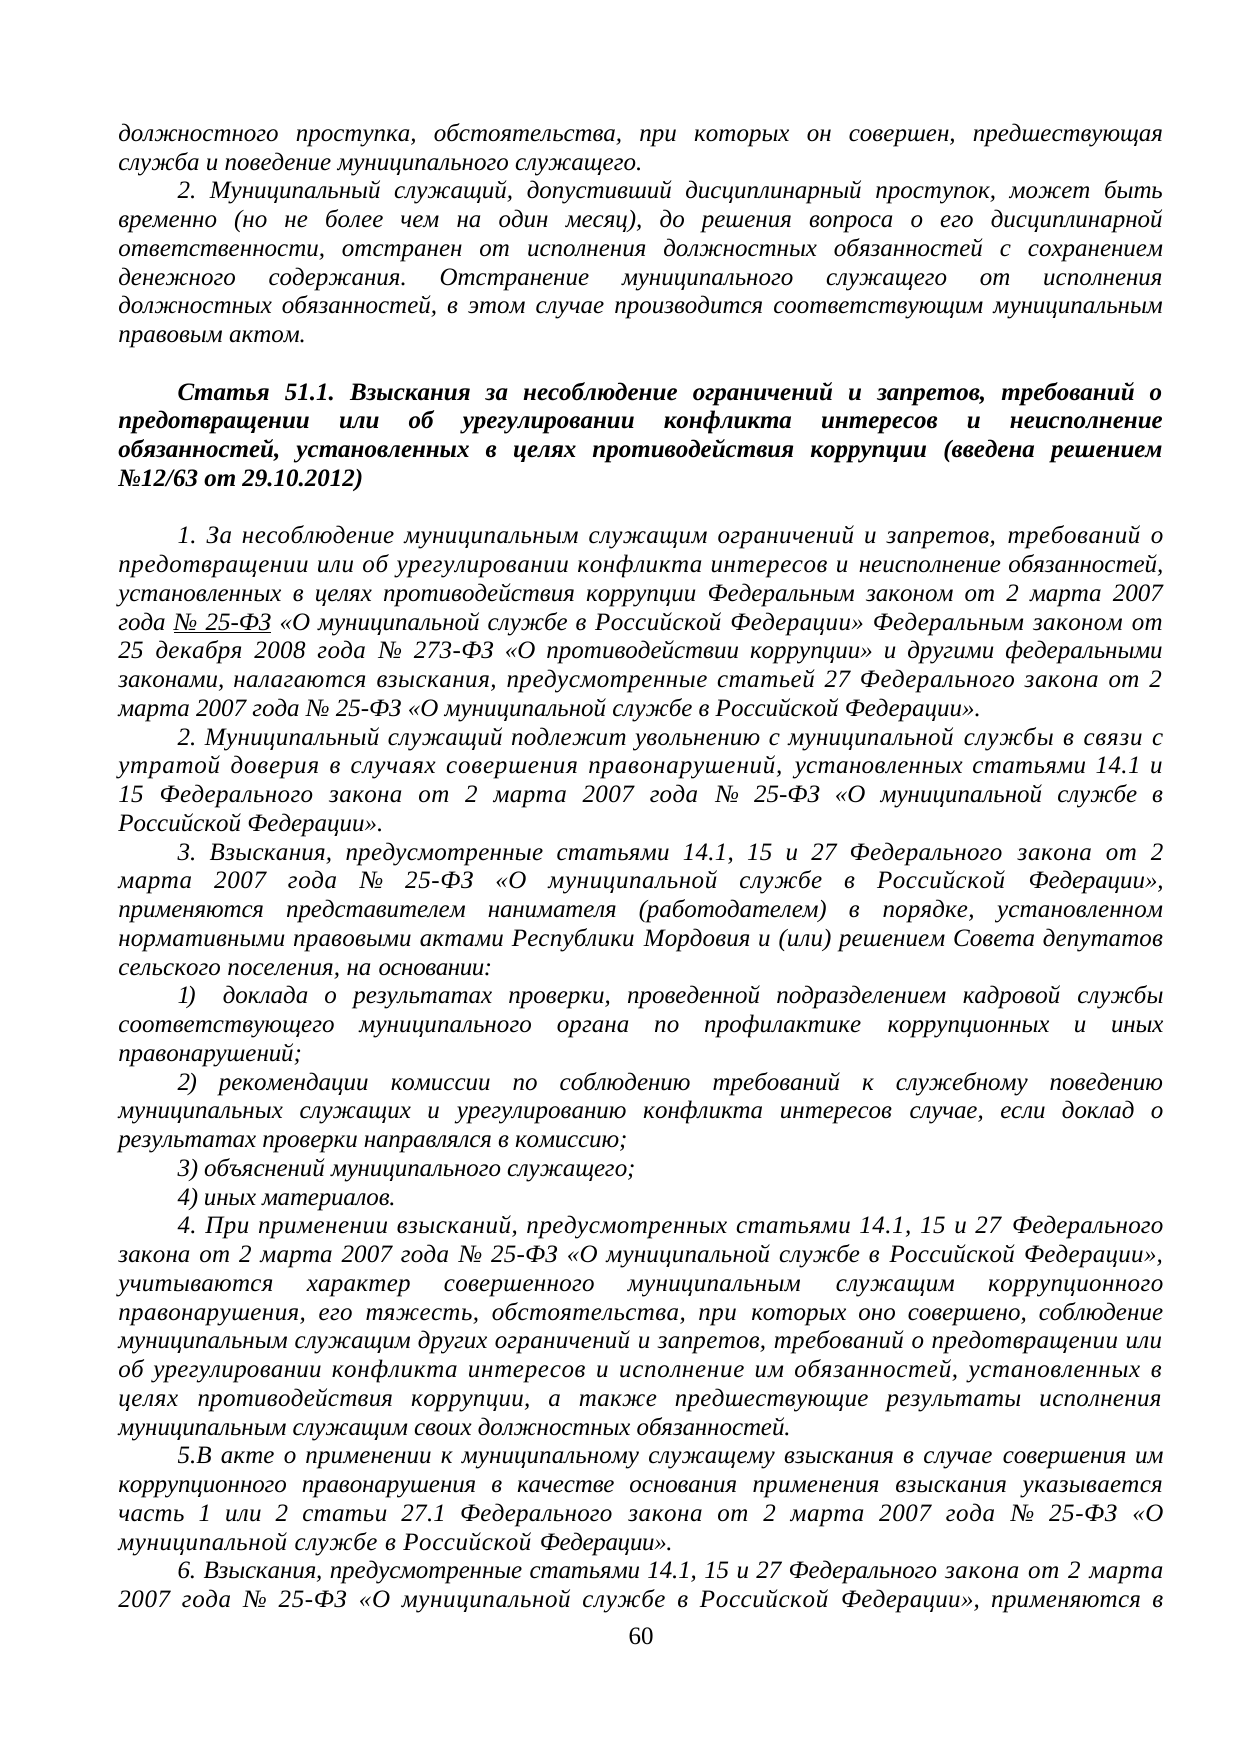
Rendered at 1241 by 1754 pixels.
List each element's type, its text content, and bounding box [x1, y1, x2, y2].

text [118, 118, 1163, 176]
text 3. Взыскания, предусмотренные статьями 14.1, 15 и 27 Федерального закона от 2 марта 2007 года № 25-ФЗ «О муниципальной службе в Российской Федерации», применяются представителем нанимателя (работодателем) в порядке, установленном нормативными правовыми актами Республики Мордовия и (или) решением Совета депутатов сельского поселения, на основании: [118, 837, 1163, 981]
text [118, 1556, 1163, 1613]
text 1) доклада о результатах проверки, проведенной подразделением кадровой службы соответствующего муниципального органа по профилактике коррупционных и иных правонарушений; [118, 981, 1163, 1067]
text 5.В акте о применении к муниципальному служащему взыскания в случае совершения им коррупционного правонарушения в качестве основания применения взыскания указывается часть 1 или 2 статьи 27.1 Федерального закона от 2 марта 2007 года № 25-ФЗ «О муниципальной службе в Российской Федерации». [118, 1441, 1163, 1556]
text 2. Муниципальный служащий подлежит увольнению с муниципальной службы в связи с утратой доверия в случаях совершения правонарушений, установленных статьями 14.1 и 15 Федерального закона от 2 марта 2007 года № 25-ФЗ «О муниципальной службе в Российской Федерации». [118, 722, 1163, 837]
text Статья 51.1. Взыскания за несоблюдение ограничений и запретов, требований о предотвращении или об урегулировании конфликта интересов и неисполнение обязанностей, установленных в целях противодействия коррупции (введена решением №12/63 от 29.10.2012) [118, 377, 1163, 492]
text 1. За несоблюдение муниципальным служащим ограничений и запретов, требований о предотвращении или об урегулировании конфликта интересов и неисполнение обязанностей, установленных в целях противодействия коррупции Федеральным законом от 2 марта 2007 года № 25-ФЗ «О муниципальной службе в Российской Федерации» Федеральным законом от 25 декабря 2008 года № 273-ФЗ «О противодействии коррупции» и другими федеральными законами, налагаются взыскания, предусмотренные статьей 27 Федерального закона от 2 марта 2007 года № 25-ФЗ «О муниципальной службе в Российской Федерации». [118, 521, 1163, 722]
text 2. Муниципальный служащий, допустивший дисциплинарный проступок, может быть временно (но не более чем на один месяц), до решения вопроса о его дисциплинарной ответственности, отстранен от исполнения должностных обязанностей с сохранением денежного содержания. Отстранение муниципального служащего от исполнения должностных обязанностей, в этом случае производится соответствующим муниципальным правовым актом. [118, 176, 1163, 348]
text 2) рекомендации комиссии по соблюдению требований к служебному поведению муниципальных служащих и урегулированию конфликта интересов случае, если доклад о результатах проверки направлялся в комиссию; [118, 1067, 1163, 1153]
text 4) иных материалов. [118, 1182, 1163, 1211]
text 3) объяснений муниципального служащего; [118, 1153, 1163, 1182]
text 4. При применении взысканий, предусмотренных статьями 14.1, 15 и 27 Федерального закона от 2 марта 2007 года № 25-ФЗ «О муниципальной службе в Российской Федерации», учитываются характер совершенного муниципальным служащим коррупционного правонарушения, его тяжесть, обстоятельства, при которых оно совершено, соблюдение муниципальным служащим других ограничений и запретов, требований о предотвращении или об урегулировании конфликта интересов и исполнение им обязанностей, установленных в целях противодействия коррупции, а также предшествующие результаты исполнения муниципальным служащим своих должностных обязанностей. [118, 1211, 1163, 1441]
